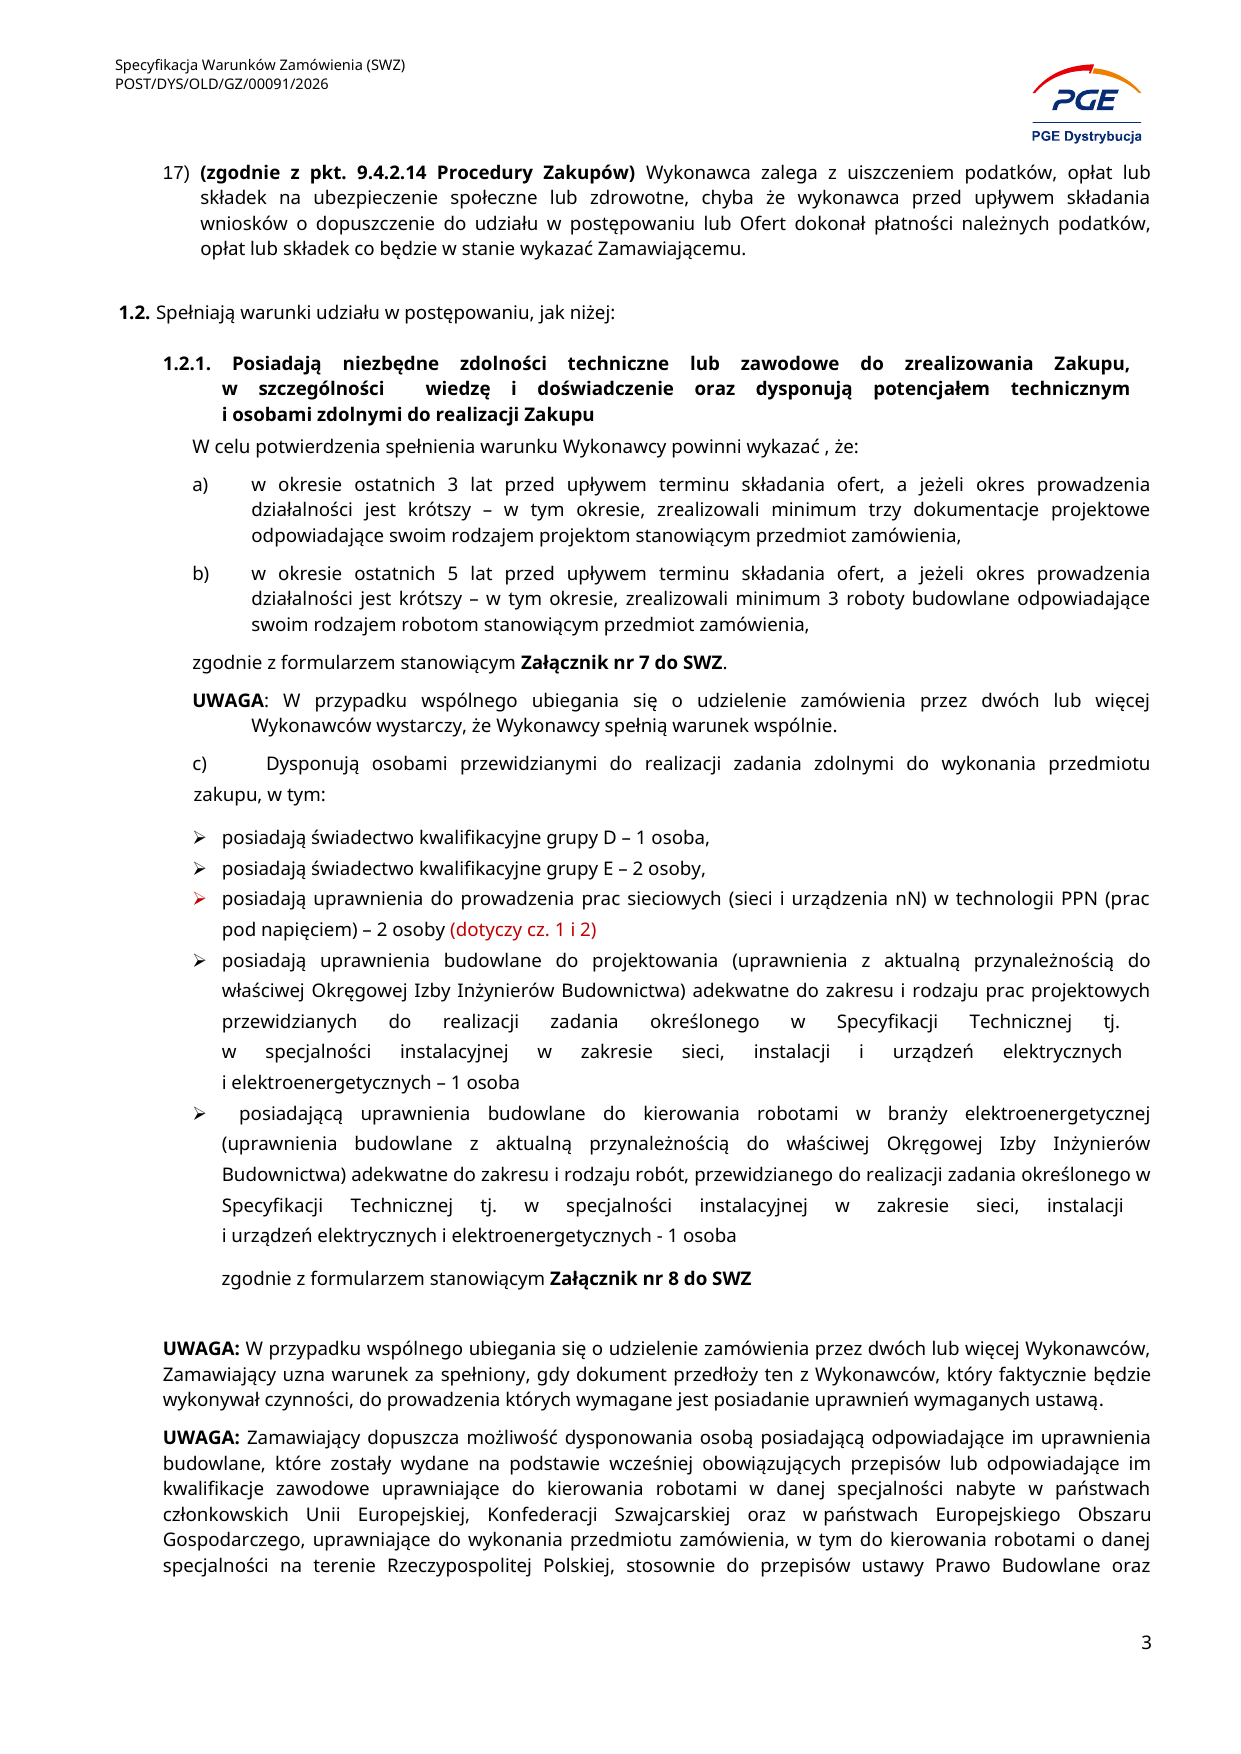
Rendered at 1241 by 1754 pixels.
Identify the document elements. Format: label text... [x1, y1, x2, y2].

text zgodnie z formularzem stanowiącym Załącznik nr 7 do SWZ. [192, 649, 1152, 675]
text UWAGA: W przypadku wspólnego ubiegania się o udzielenie zamówienia przez dwóch lub więcej Wykonawców, Zamawiający uzna warunek za spełniony, gdy dokument przedłoży ten z Wykonawców, który faktycznie będzie wykonywał czynności, do prowadzenia których wymagane jest posiadanie uprawnień wymaganych ustawą. [163, 1335, 1152, 1412]
list posiadają świadectwo kwalifikacyjne grupy D – 1 osoba, [192, 824, 1152, 850]
text b) w okresie ostatnich 5 lat przed upływem terminu składania ofert, a jeżeli okres prowadzenia działalności jest krótszy – w tym okresie, zrealizowali minimum 3 roboty budowlane odpowiadające swoim rodzajem robotom stanowiącym przedmiot zamówienia, [192, 560, 1152, 637]
list (zgodnie z pkt. 9.4.2.14 Procedury Zakupów) Wykonawca zalega z uiszczeniem podatków, opłat lub składek na ubezpieczenie społeczne lub zdrowotne, chyba że wykonawca przed upływem składania wniosków o dopuszczenie do udziału w postępowaniu lub Ofert dokonał płatności należnych podatków, opłat lub składek co będzie w stanie wykazać Zamawiającemu. [163, 159, 1152, 261]
list posiadają uprawnienia budowlane do projektowania (uprawnienia z aktualną przynależnością do właściwej Okręgowej Izby Inżynierów Budownictwa) adekwatne do zakresu i rodzaju prac projektowych przewidzianych do realizacji zadania określonego w Specyfikacji Technicznej tj. w specjalności instalacyjnej w zakresie sieci, instalacji i urządzeń elektrycznych i elektroenergetycznych – 1 osoba [192, 947, 1152, 1095]
text UWAGA: W przypadku wspólnego ubiegania się o udzielenie zamówienia przez dwóch lub więcej Wykonawców wystarczy, że Wykonawcy spełnią warunek wspólnie. [192, 687, 1152, 738]
list posiadają świadectwo kwalifikacyjne grupy E – 2 osoby, [192, 855, 1152, 881]
list posiadającą uprawnienia budowlane do kierowania robotami w branży elektroenergetycznej (uprawnienia budowlane z aktualną przynależnością do właściwej Okręgowej Izby Inżynierów Budownictwa) adekwatne do zakresu i rodzaju robót, przewidzianego do realizacji zadania określonego w Specyfikacji Technicznej tj. w specjalności instalacyjnej w zakresie sieci, instalacji i urządzeń elektrycznych i elektroenergetycznych - 1 osoba [192, 1100, 1152, 1248]
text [163, 1424, 1152, 1578]
text 1.2.1. Posiadają niezbędne zdolności techniczne lub zawodowe do zrealizowania Zakupu, w szczególności wiedzę i doświadczenie oraz dysponują potencjałem technicznym i osobami zdolnymi do realizacji Zakupu [163, 350, 1152, 427]
list Spełniają warunki udziału w postępowaniu, jak niżej: [118, 299, 1152, 325]
list posiadają uprawnienia do prowadzenia prac sieciowych (sieci i urządzenia nN) w technologii PPN (prac pod napięciem) – 2 osoby (dotyczy cz. 1 i 2) [192, 886, 1152, 942]
text a) w okresie ostatnich 3 lat przed upływem terminu składania ofert, a jeżeli okres prowadzenia działalności jest krótszy – w tym okresie, zrealizowali minimum trzy dokumentacje projektowe odpowiadające swoim rodzajem projektom stanowiącym przedmiot zamówienia, [192, 471, 1152, 548]
list Dysponują osobami przewidzianymi do realizacji zadania zdolnymi do wykonania przedmiotu zakupu, w tym: [192, 751, 1152, 807]
text zgodnie z formularzem stanowiącym Załącznik nr 8 do SWZ [221, 1266, 1152, 1291]
text W celu potwierdzenia spełnienia warunku Wykonawcy powinni wykazać , że: [192, 433, 1152, 458]
